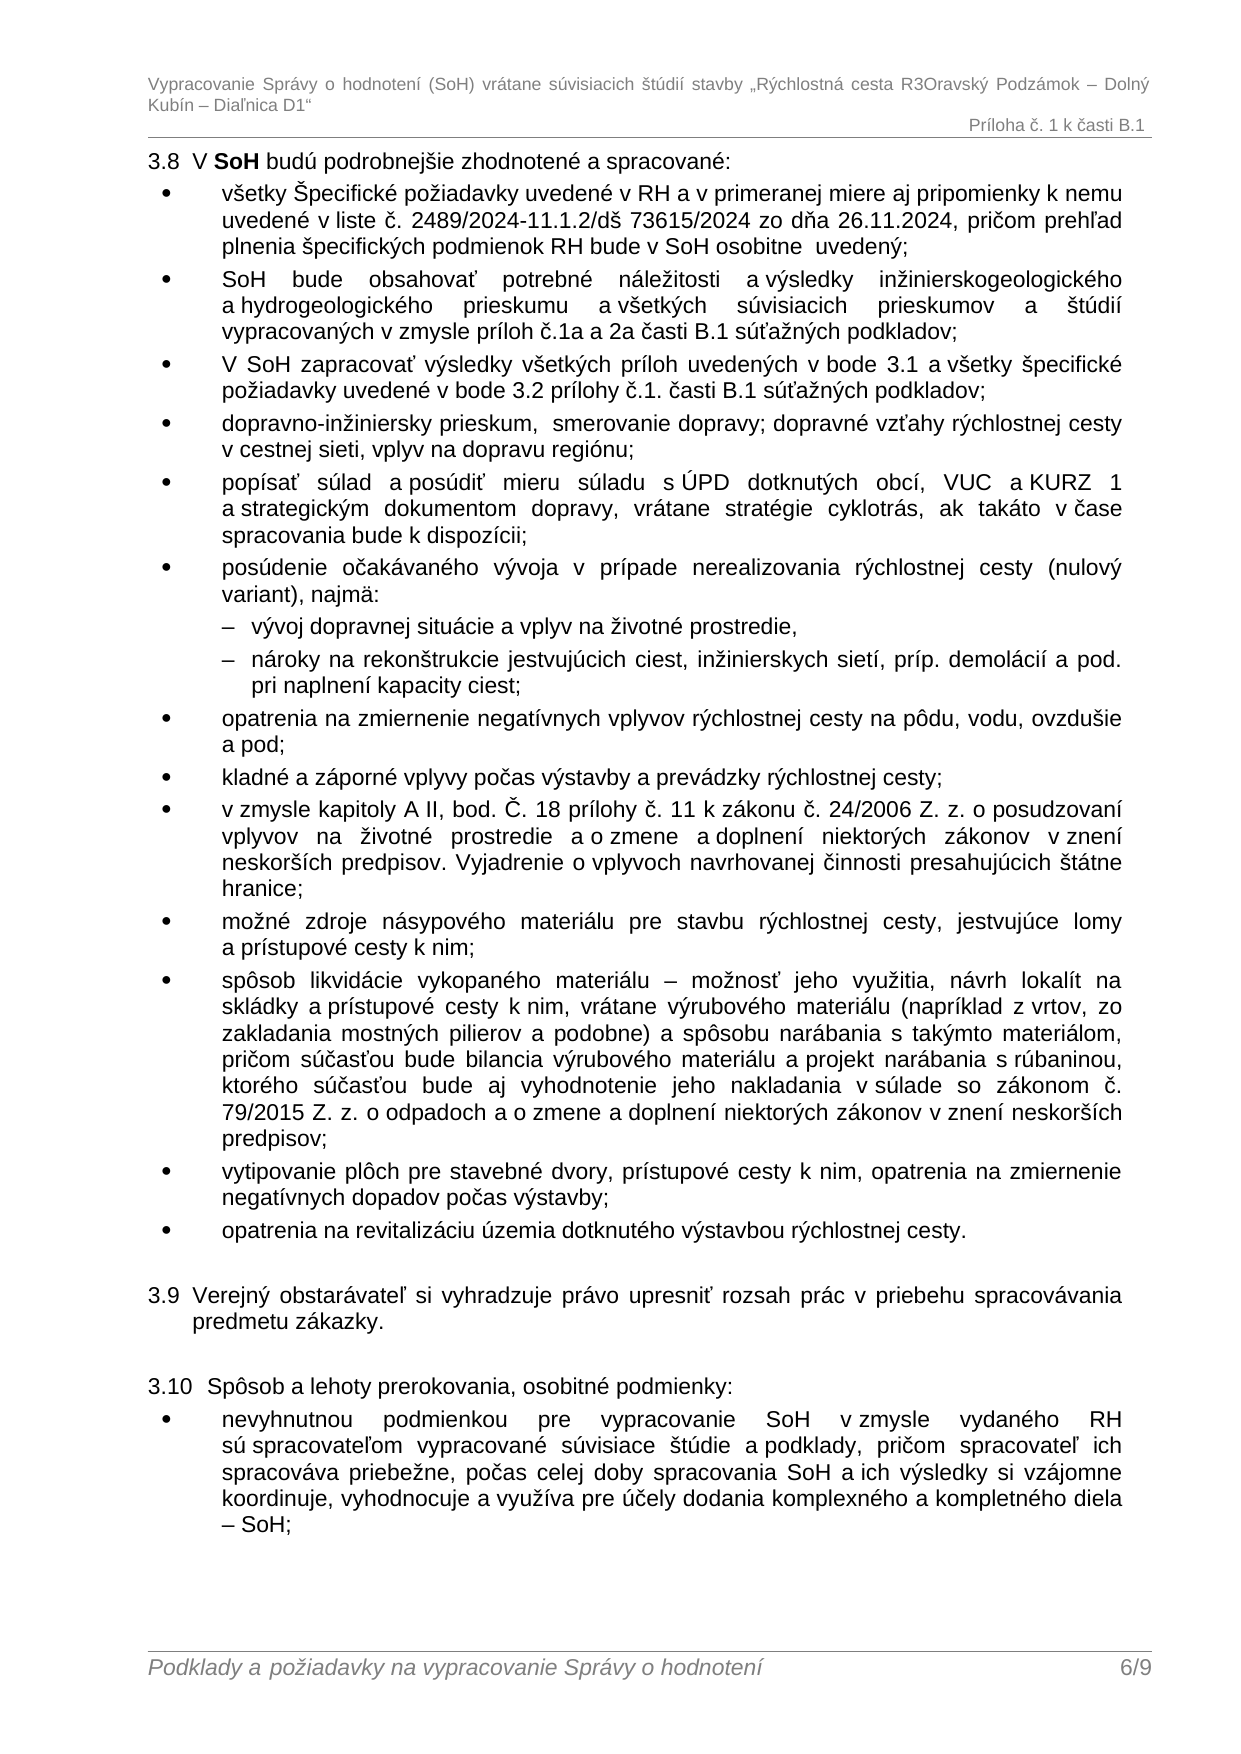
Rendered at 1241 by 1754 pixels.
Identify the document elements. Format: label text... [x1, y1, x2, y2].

list opatrenia na revitalizáciu územia dotknutého výstavbou rýchlostnej cesty. [162, 1217, 1122, 1243]
list možné zdroje násypového materiálu pre stavbu rýchlostnej cesty, jestvujúce lomy a prístupové cesty k nim; [162, 908, 1122, 961]
list všetky Špecifické požiadavky uvedené v RH a v primeranej miere aj pripomienky k nemu uvedené v liste č. 2489/2024-11.1.2/dš 73615/2024 zo dňa 26.11.2024, pričom prehľad plnenia špecifických podmienok RH bude v SoH osobitne uvedený; [162, 180, 1122, 259]
list nevyhnutnou podmienkou pre vypracovanie SoH v zmysle vydaného RH sú spracovateľom vypracované súvisiace štúdie a podklady, pričom spracovateľ ich spracováva priebežne, počas celej doby spracovania SoH a ich výsledky si vzájomne koordinuje, vyhodnocuje a využíva pre účely dodania komplexného a kompletného diela – SoH; [162, 1406, 1122, 1538]
text – nároky na rekonštrukcie jestvujúcich ciest, inžinierskych sietí, príp. demolácií a pod. pri naplnení kapacity ciest; [222, 646, 1122, 698]
list spôsob likvidácie vykopaného materiálu – možnosť jeho využitia, návrh lokalít na skládky a prístupové cesty k nim, vrátane výrubového materiálu (napríklad z vrtov, zo zakladania mostných pilierov a podobne) a spôsobu narábania s takýmto materiálom, pričom súčasťou bude bilancia výrubového materiálu a projekt narábania s rúbaninou, ktorého súčasťou bude aj vyhodnotenie jeho nakladania v súlade so zákonom č. 79/2015 Z. z. o odpadoch a o zmene a doplnení niektorých zákonov v znení neskorších predpisov; [162, 967, 1122, 1151]
text 3.9 Verejný obstarávateľ si vyhradzuje právo upresniť rozsah prác v priebehu spracovávania predmetu zákazky. [148, 1282, 1122, 1334]
list kladné a záporné vplyvy počas výstavby a prevádzky rýchlostnej cesty; [162, 764, 1122, 790]
list SoH bude obsahovať potrebné náležitosti a výsledky inžinierskogeologického a hydrogeologického prieskumu a všetkých súvisiacich prieskumov a štúdií vypracovaných v zmysle príloh č.1a a 2a časti B.1 súťažných podkladov; [162, 266, 1122, 345]
list v zmysle kapitoly A II, bod. Č. 18 prílohy č. 11 k zákonu č. 24/2006 Z. z. o posudzovaní vplyvov na životné prostredie a o zmene a doplnení niektorých zákonov v znení neskorších predpisov. Vyjadrenie o vplyvoch navrhovanej činnosti presahujúcich štátne hranice; [162, 796, 1122, 902]
list posúdenie očakávaného vývoja v prípade nerealizovania rýchlostnej cesty (nulový variant), najmä: [162, 554, 1122, 607]
list popísať súlad a posúdiť mieru súladu s ÚPD dotknutých obcí, VUC a KURZ 1 a strategickým dokumentom dopravy, vrátane stratégie cyklotrás, ak takáto v čase spracovania bude k dispozícii; [162, 469, 1122, 548]
text 3.8 V SoH budú podrobnejšie zhodnotené a spracované: [148, 148, 1122, 174]
list dopravno-inžiniersky prieskum, smerovanie dopravy; dopravné vzťahy rýchlostnej cesty v cestnej sieti, vplyv na dopravu regiónu; [162, 410, 1122, 463]
list V SoH zapracovať výsledky všetkých príloh uvedených v bode 3.1 a všetky špecifické požiadavky uvedené v bode 3.2 prílohy č.1. časti B.1 súťažných podkladov; [162, 351, 1122, 404]
list opatrenia na zmiernenie negatívnych vplyvov rýchlostnej cesty na pôdu, vodu, ovzdušie a pod; [162, 705, 1122, 757]
text – vývoj dopravnej situácie a vplyv na životné prostredie, [222, 613, 1122, 639]
text 3.10 Spôsob a lehoty prerokovania, osobitné podmienky: [148, 1373, 1122, 1400]
list vytipovanie plôch pre stavebné dvory, prístupové cesty k nim, opatrenia na zmiernenie negatívnych dopadov počas výstavby; [162, 1158, 1122, 1210]
